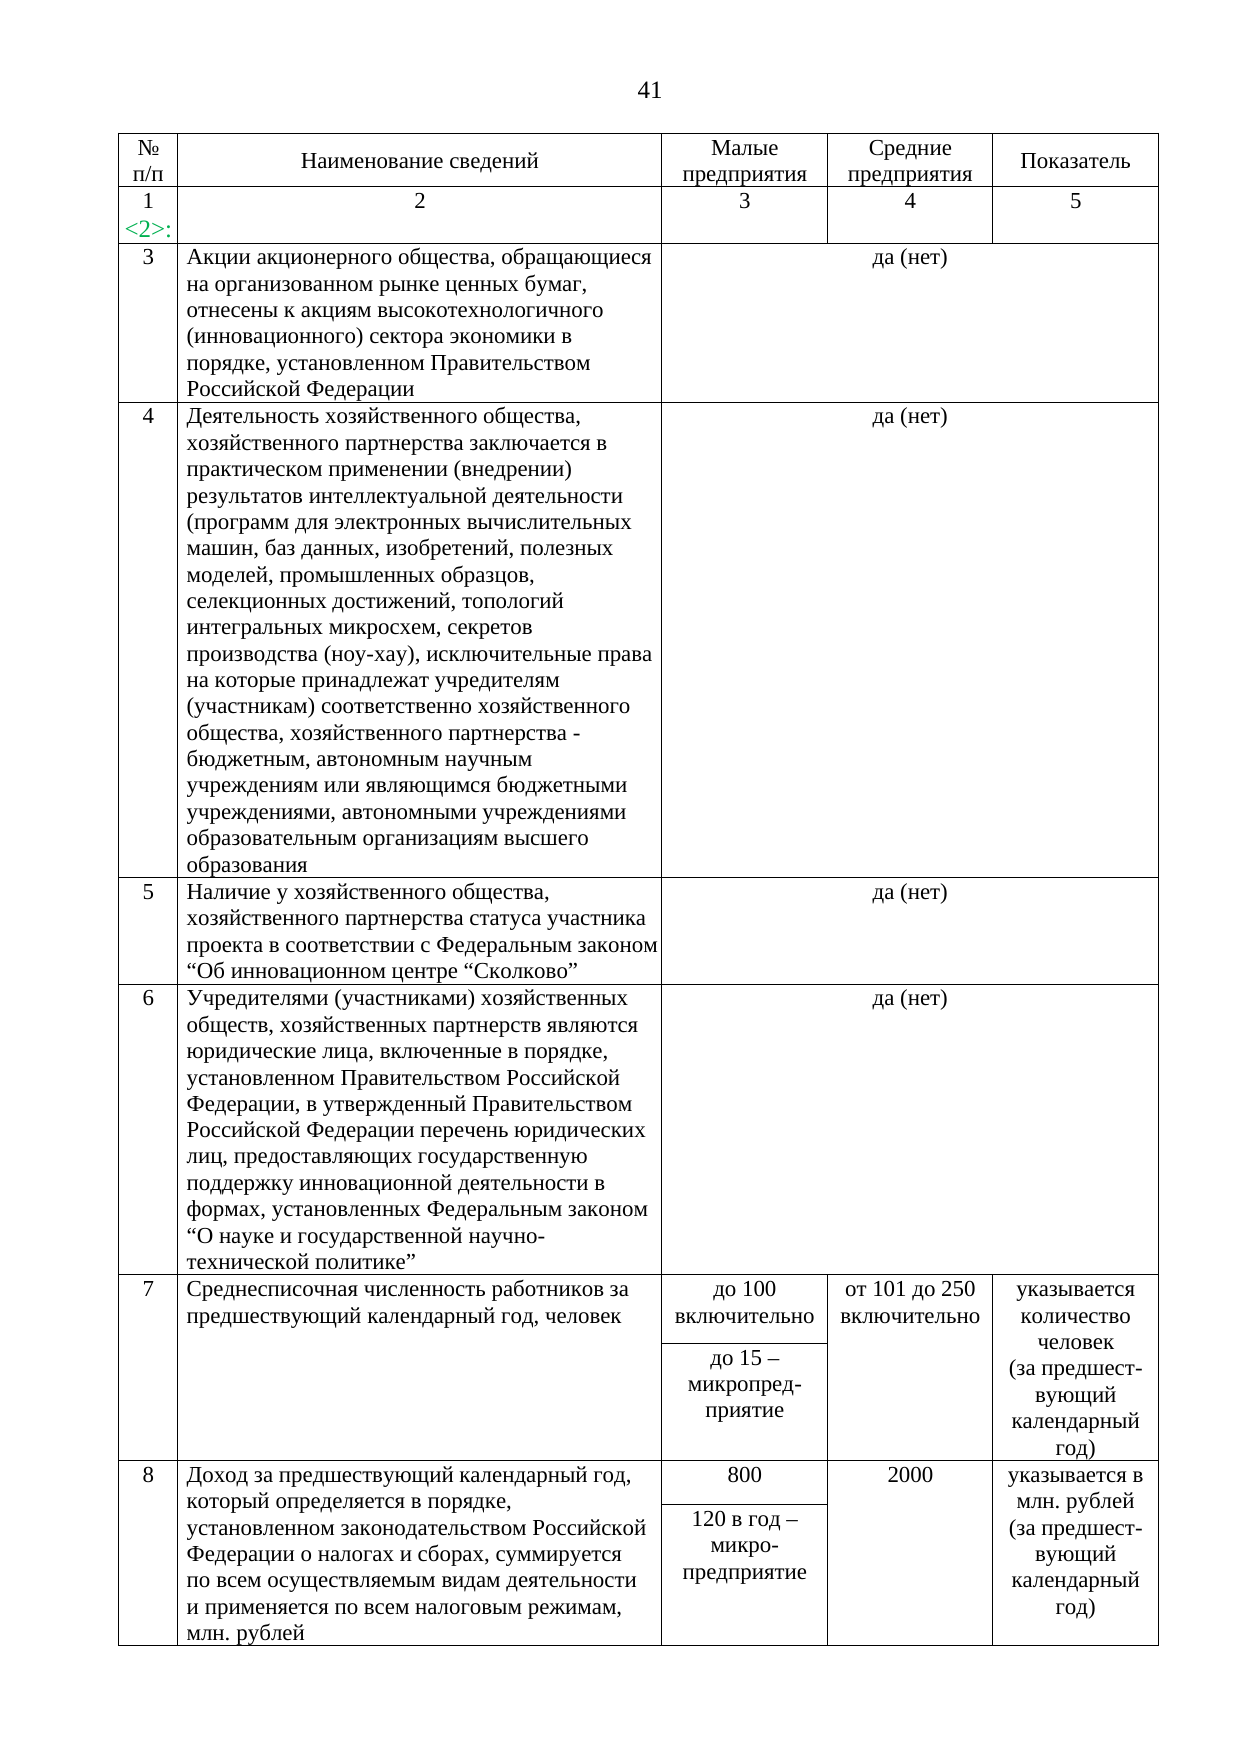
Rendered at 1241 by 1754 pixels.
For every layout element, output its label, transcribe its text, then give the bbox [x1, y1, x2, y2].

table_cell да (нет) [662, 244, 1158, 402]
table_cell 3 [662, 187, 827, 242]
table_cell 3 [119, 244, 177, 402]
table_cell 5 [119, 878, 177, 983]
table_header Средние предприятия [828, 134, 992, 186]
table_cell указывается в млн. рублей (за предшествующий календарный год) [993, 1461, 1158, 1645]
table_cell 5 [993, 187, 1158, 242]
table_cell 1 <2>: [119, 187, 177, 242]
table_cell 120 в год – микропредприятие [662, 1505, 827, 1645]
table_cell 800 [662, 1461, 827, 1504]
table_cell указывается количество человек (за предшествующий календарный год) [993, 1275, 1158, 1460]
table_header Наименование сведений [178, 134, 661, 186]
table_cell Среднесписочная численность работников за предшествующий календарный год, человек [178, 1275, 661, 1460]
table_cell да (нет) [662, 985, 1158, 1274]
table_header Малые предприятия [662, 134, 827, 186]
table_cell 4 [119, 403, 177, 877]
table_cell 8 [119, 1461, 177, 1645]
table_cell Доход за предшествующий календарный год, который определяется в порядке, установленном законодательством Российской Федерации о налогах и сборах, суммируется по всем осуществляемым видам деятельности и применяется по всем налоговым режимам, млн. рублей [178, 1461, 661, 1645]
table_cell до 15 – микропредприятие [662, 1344, 827, 1460]
table_cell 6 [119, 985, 177, 1274]
table_cell да (нет) [662, 403, 1158, 877]
table_cell да (нет) [662, 878, 1158, 983]
table_cell Учредителями (участниками) хозяйственных обществ, хозяйственных партнерств являются юридические лица, включенные в порядке, установленном Правительством Российской Федерации, в утвержденный Правительством Российской Федерации перечень юридических лиц, предоставляющих государственную поддержку инновационной деятельности в формах, установленных Федеральным законом “О науке и государственной научно-технической политике” [178, 985, 661, 1274]
table_cell 2 [178, 187, 661, 242]
table_cell Акции акционерного общества, обращающиеся на организованном рынке ценных бумаг, отнесены к акциям высокотехнологичного (инновационного) сектора экономики в порядке, установленном Правительством Российской Федерации [178, 244, 661, 402]
table_header № п/п [119, 134, 177, 186]
table_cell 7 [119, 1275, 177, 1460]
table_cell от 101 до 250 включительно [828, 1275, 992, 1460]
table_header Показатель [993, 134, 1158, 186]
table_cell Деятельность хозяйственного общества, хозяйственного партнерства заключается в практическом применении (внедрении) результатов интеллектуальной деятельности (программ для электронных вычислительных машин, баз данных, изобретений, полезных моделей, промышленных образцов, селекционных достижений, топологий интегральных микросхем, секретов производства (ноу-хау), исключительные права на которые принадлежат учредителям (участникам) соответственно хозяйственного общества, хозяйственного партнерства - бюджетным, автономным научным учреждениям или являющимся бюджетными учреждениями, автономными учреждениями образовательным организациям высшего образования [178, 403, 661, 877]
table_cell Наличие у хозяйственного общества, хозяйственного партнерства статуса участника проекта в соответствии с Федеральным законом “Об инновационном центре “Сколково” [178, 878, 661, 983]
table_cell 2000 [828, 1461, 992, 1645]
table_cell 4 [828, 187, 992, 242]
table_cell до 100 включительно [662, 1275, 827, 1342]
